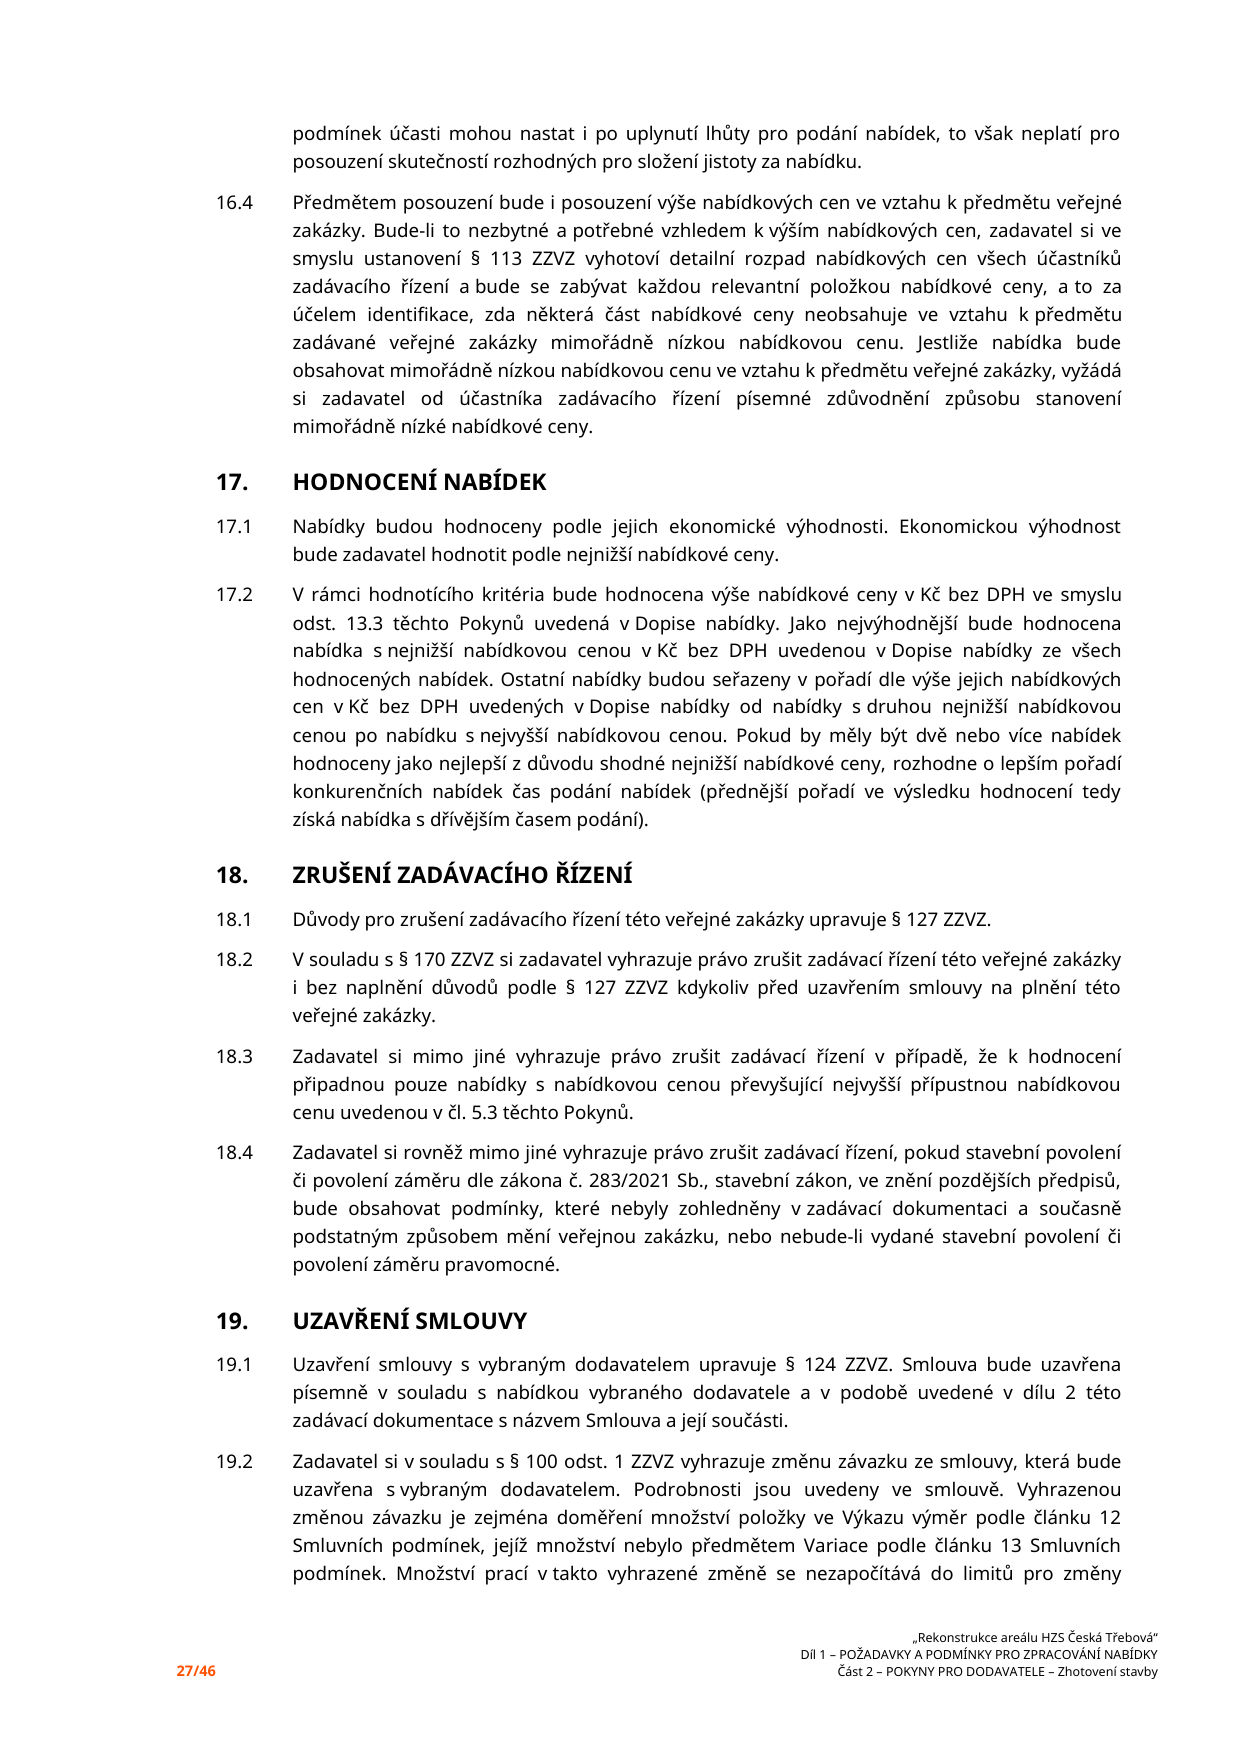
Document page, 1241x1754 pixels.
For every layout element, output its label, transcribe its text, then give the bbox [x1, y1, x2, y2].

text Nabídky budou hodnoceny podle jejich ekonomické výhodnosti. Ekonomickou výhodnost bude zadavatel hodnotit podle nejnižší nabídkové ceny. [216, 513, 1122, 567]
text UZAVŘENÍ SMLOUVY [216, 1304, 1122, 1336]
text Zadavatel si rovněž mimo jiné vyhrazuje právo zrušit zadávací řízení, pokud stavební povolení či povolení záměru dle zákona č. 283/2021 Sb., stavební zákon, ve znění pozdějších předpisů, bude obsahovat podmínky, které nebyly zohledněny v zadávací dokumentaci a současně podstatným způsobem mění veřejnou zakázku, nebo nebude-li vydané stavební povolení či povolení záměru pravomocné. [216, 1139, 1122, 1277]
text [216, 121, 1122, 174]
text Zadavatel si mimo jiné vyhrazuje právo zrušit zadávací řízení v případě, že k hodnocení připadnou pouze nabídky s nabídkovou cenou převyšující nejvyšší přípustnou nabídkovou cenu uvedenou v čl. 5.3 těchto Pokynů. [216, 1043, 1122, 1124]
text V rámci hodnotícího kritéria bude hodnocena výše nabídkové ceny v Kč bez DPH ve smyslu odst. 13.3 těchto Pokynů uvedená v Dopise nabídky. Jako nejvýhodnější bude hodnocena nabídka s nejnižší nabídkovou cenou v Kč bez DPH uvedenou v Dopise nabídky ze všech hodnocených nabídek. Ostatní nabídky budou seřazeny v pořadí dle výše jejich nabídkových cen v Kč bez DPH uvedených v Dopise nabídky od nabídky s druhou nejnižší nabídkovou cenou po nabídku s nejvyšší nabídkovou cenou. Pokud by měly být dvě nebo více nabídek hodnoceny jako nejlepší z důvodu shodné nejnižší nabídkové ceny, rozhodne o lepším pořadí konkurenčních nabídek čas podání nabídek (přednější pořadí ve výsledku hodnocení tedy získá nabídka s dřívějším časem podání). [216, 582, 1122, 831]
text Předmětem posouzení bude i posouzení výše nabídkových cen ve vztahu k předmětu veřejné zakázky. Bude-li to nezbytné a potřebné vzhledem k výším nabídkových cen, zadavatel si ve smyslu ustanovení § 113 ZZVZ vyhotoví detailní rozpad nabídkových cen všech účastníků zadávacího řízení a bude se zabývat každou relevantní položkou nabídkové ceny, a to za účelem identifikace, zda některá část nabídkové ceny neobsahuje ve vztahu k předmětu zadávané veřejné zakázky mimořádně nízkou nabídkovou cenu. Jestliže nabídka bude obsahovat mimořádně nízkou nabídkovou cenu ve vztahu k předmětu veřejné zakázky, vyžádá si zadavatel od účastníka zadávacího řízení písemné zdůvodnění způsobu stanovení mimořádně nízké nabídkové ceny. [216, 189, 1122, 439]
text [216, 1448, 1122, 1586]
text HODNOCENÍ NABÍDEK [216, 466, 1122, 498]
text ZRUŠENÍ ZADÁVACÍHO ŘÍZENÍ [216, 859, 1122, 890]
text Důvody pro zrušení zadávacího řízení této veřejné zakázky upravuje § 127 ZZVZ. [216, 906, 1122, 931]
text Uzavření smlouvy s vybraným dodavatelem upravuje § 124 ZZVZ. Smlouva bude uzavřena písemně v souladu s nabídkou vybraného dodavatele a v podobě uvedené v dílu 2 této zadávací dokumentace s názvem Smlouva a její součásti. [216, 1351, 1122, 1433]
text V souladu s § 170 ZZVZ si zadavatel vyhrazuje právo zrušit zadávací řízení této veřejné zakázky i bez naplnění důvodů podle § 127 ZZVZ kdykoliv před uzavřením smlouvy na plnění této veřejné zakázky. [216, 946, 1122, 1028]
